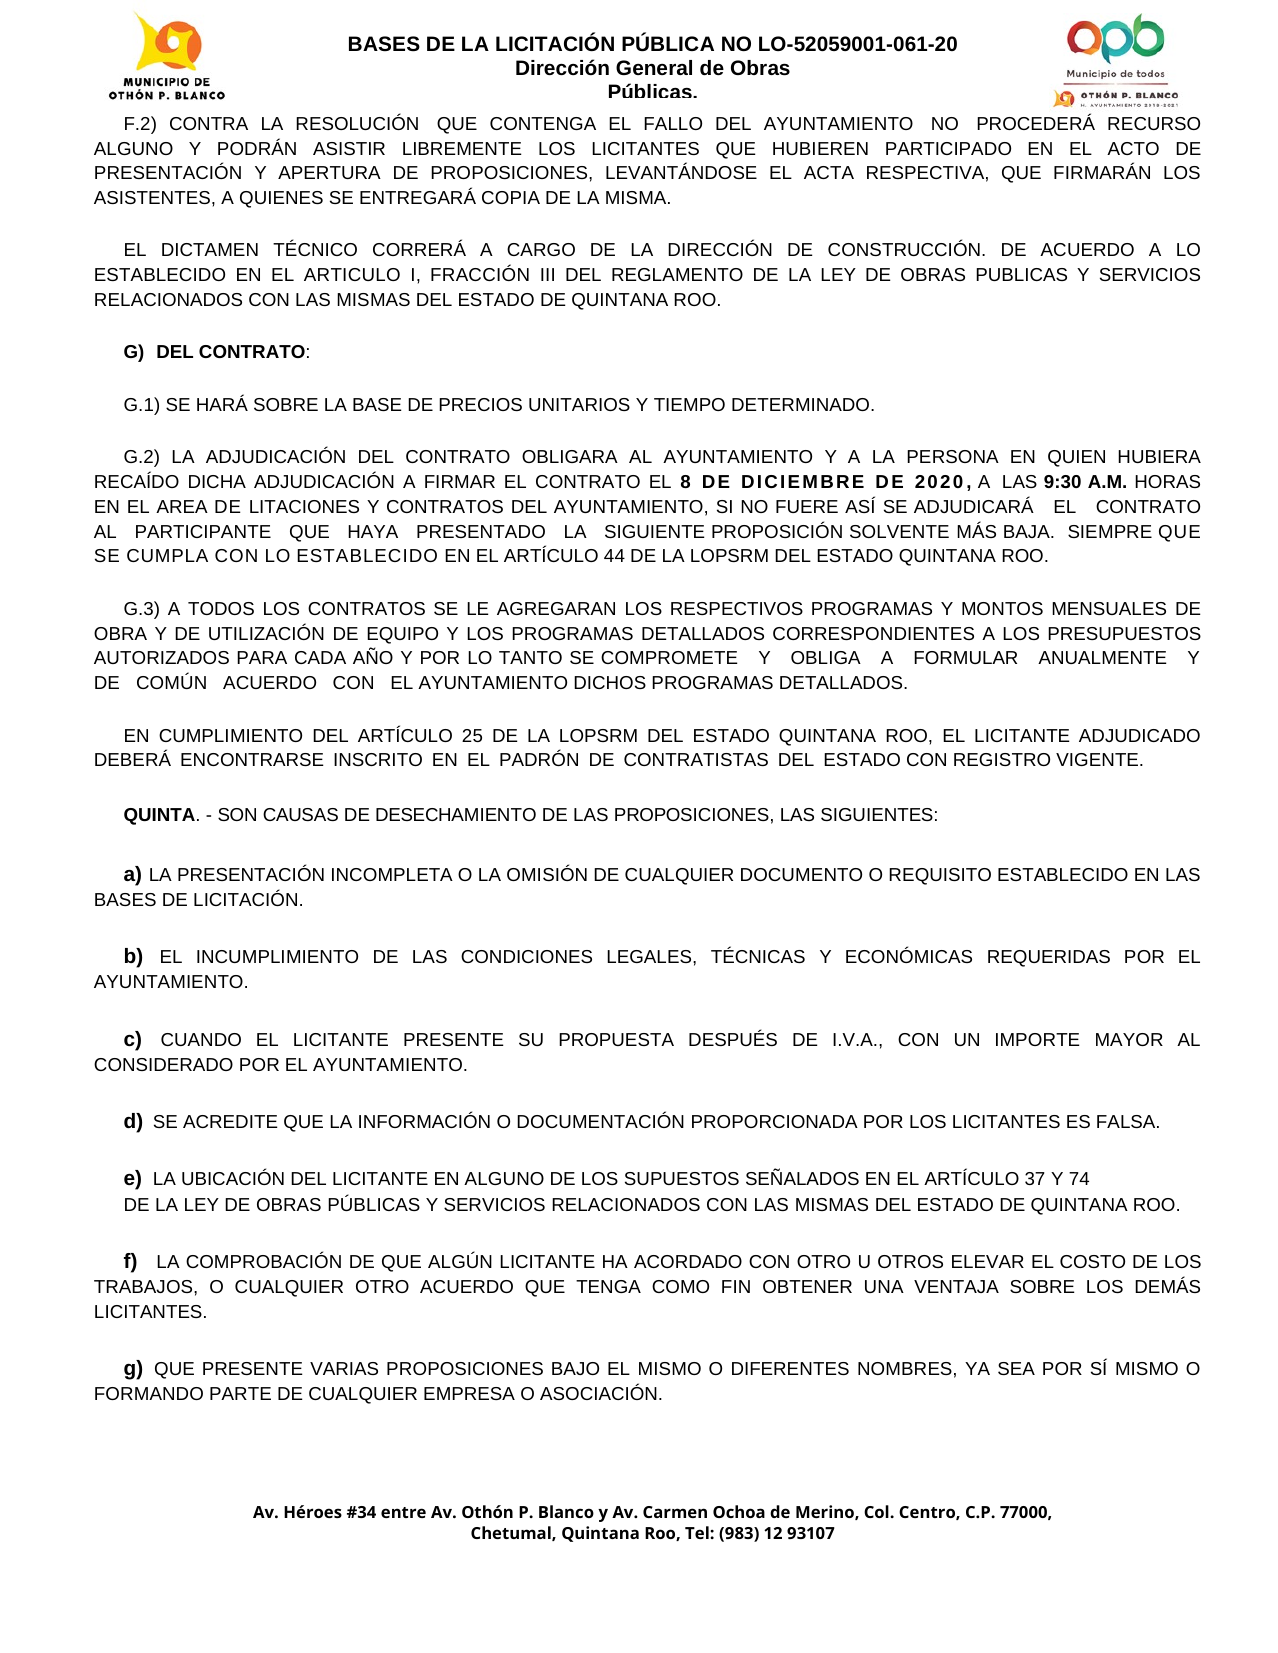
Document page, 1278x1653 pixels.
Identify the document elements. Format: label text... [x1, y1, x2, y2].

text g) QUE PRESENTE VARIAS PROPOSICIONES BAJO EL MISMO O DIFERENTES NOMBRES, YA SEA POR SÍ MISMO O FORMANDO PARTE DE CUALQUIER EMPRESA O ASOCIACIÓN. [94, 1356, 1201, 1404]
text f) LA COMPROBACIÓN DE QUE ALGÚN LICITANTE HA ACORDADO CON OTRO U OTROS ELEVAR EL COSTO DE LOS TRABAJOS, O CUALQUIER OTRO ACUERDO QUE TENGA COMO FIN OBTENER UNA VENTAJA SOBRE LOS DEMÁS LICITANTES. [94, 1249, 1201, 1322]
picture [104, 0, 237, 112]
text a) LA PRESENTACIÓN INCOMPLETA O LA OMISIÓN DE CUALQUIER DOCUMENTO O REQUISITO ESTABLECIDO EN LAS BASES DE LICITACIÓN. [94, 862, 1201, 911]
text EN CUMPLIMIENTO DEL ARTÍCULO 25 DE LA LOPSRM DEL ESTADO QUINTANA ROO, EL LICITANTE ADJUDICADO DEBERÁ ENCONTRARSE INSCRITO EN EL PADRÓN DE CONTRATISTAS DEL ESTADO CON REGISTRO VIGENTE. [94, 724, 1201, 771]
text QUINTA. - SON CAUSAS DE DESECHAMIENTO DE LAS PROPOSICIONES, LAS SIGUIENTES: [94, 804, 1201, 826]
text e) LA UBICACIÓN DEL LICITANTE EN ALGUNO DE LOS SUPUESTOS SEÑALADOS EN EL ARTÍCULO 37 Y 74 [94, 1166, 1201, 1190]
text DE LA LEY DE OBRAS PÚBLICAS Y SERVICIOS RELACIONADOS CON LAS MISMAS DEL ESTADO DE QUINTANA ROO. [94, 1194, 1201, 1215]
text c) CUANDO EL LICITANTE PRESENTE SU PROPUESTA DESPUÉS DE I.V.A., CON UN IMPORTE MAYOR AL CONSIDERADO POR EL AYUNTAMIENTO. [94, 1026, 1201, 1075]
picture [1049, 13, 1192, 112]
text EL DICTAMEN TÉCNICO CORRERÁ A CARGO DE LA DIRECCIÓN DE CONSTRUCCIÓN. DE ACUERDO A LO ESTABLECIDO EN EL ARTICULO I, FRACCIÓN III DEL REGLAMENTO DE LA LEY DE OBRAS PUBLICAS Y SERVICIOS RELACIONADOS CON LAS MISMAS DEL ESTADO DE QUINTANA ROO. [94, 239, 1201, 310]
text d) SE ACREDITE QUE LA INFORMACIÓN O DOCUMENTACIÓN PROPORCIONADA POR LOS LICITANTES ES FALSA. [94, 1108, 1201, 1132]
text G.2) LA ADJUDICACIÓN DEL CONTRATO OBLIGARA AL AYUNTAMIENTO Y A LA PERSONA EN QUIEN HUBIERA RECAÍDO DICHA ADJUDICACIÓN A FIRMAR EL CONTRATO EL 8 DE DICIEMBRE DE 2020, A LAS 9:30 A.M. HORAS EN EL AREA DE LITACIONES Y CONTRATOS DEL AYUNTAMIENTO, SI NO FUERE ASÍ SE ADJUDICARÁ EL CONTRATO AL PARTICIPANTE QUE HAYA PRESENTADO LA SIGUIENTE PROPOSICIÓN SOLVENTE MÁS BAJA. SIEMPRE QUE SE CUMPLA CON LO ESTABLECIDO EN EL ARTÍCULO 44 DE LA LOPSRM DEL ESTADO QUINTANA ROO. [94, 446, 1201, 567]
text G.1) SE HARÁ SOBRE LA BASE DE PRECIOS UNITARIOS Y TIEMPO DETERMINADO. [94, 394, 1201, 415]
text b) EL INCUMPLIMIENTO DE LAS CONDICIONES LEGALES, TÉCNICAS Y ECONÓMICAS REQUERIDAS POR EL AYUNTAMIENTO. [94, 944, 1201, 993]
text G.3) A TODOS LOS CONTRATOS SE LE AGREGARAN LOS RESPECTIVOS PROGRAMAS Y MONTOS MENSUALES DE OBRA Y DE UTILIZACIÓN DE EQUIPO Y LOS PROGRAMAS DETALLADOS CORRESPONDIENTES A LOS PRESUPUESTOS AUTORIZADOS PARA CADA AÑO Y POR LO TANTO SE COMPROMETE Y OBLIGA A FORMULAR ANUALMENTE Y DE COMÚN ACUERDO CON EL AYUNTAMIENTO DICHOS PROGRAMAS DETALLADOS. [94, 598, 1201, 693]
text F.2) CONTRA LA RESOLUCIÓN QUE CONTENGA EL FALLO DEL AYUNTAMIENTO NO PROCEDERÁ RECURSO ALGUNO Y PODRÁN ASISTIR LIBREMENTE LOS LICITANTES QUE HUBIEREN PARTICIPADO EN EL ACTO DE PRESENTACIÓN Y APERTURA DE PROPOSICIONES, LEVANTÁNDOSE EL ACTA RESPECTIVA, QUE FIRMARÁN LOS ASISTENTES, A QUIENES SE ENTREGARÁ COPIA DE LA MISMA. [94, 112, 1201, 208]
text G) DEL CONTRATO: [94, 341, 1201, 363]
